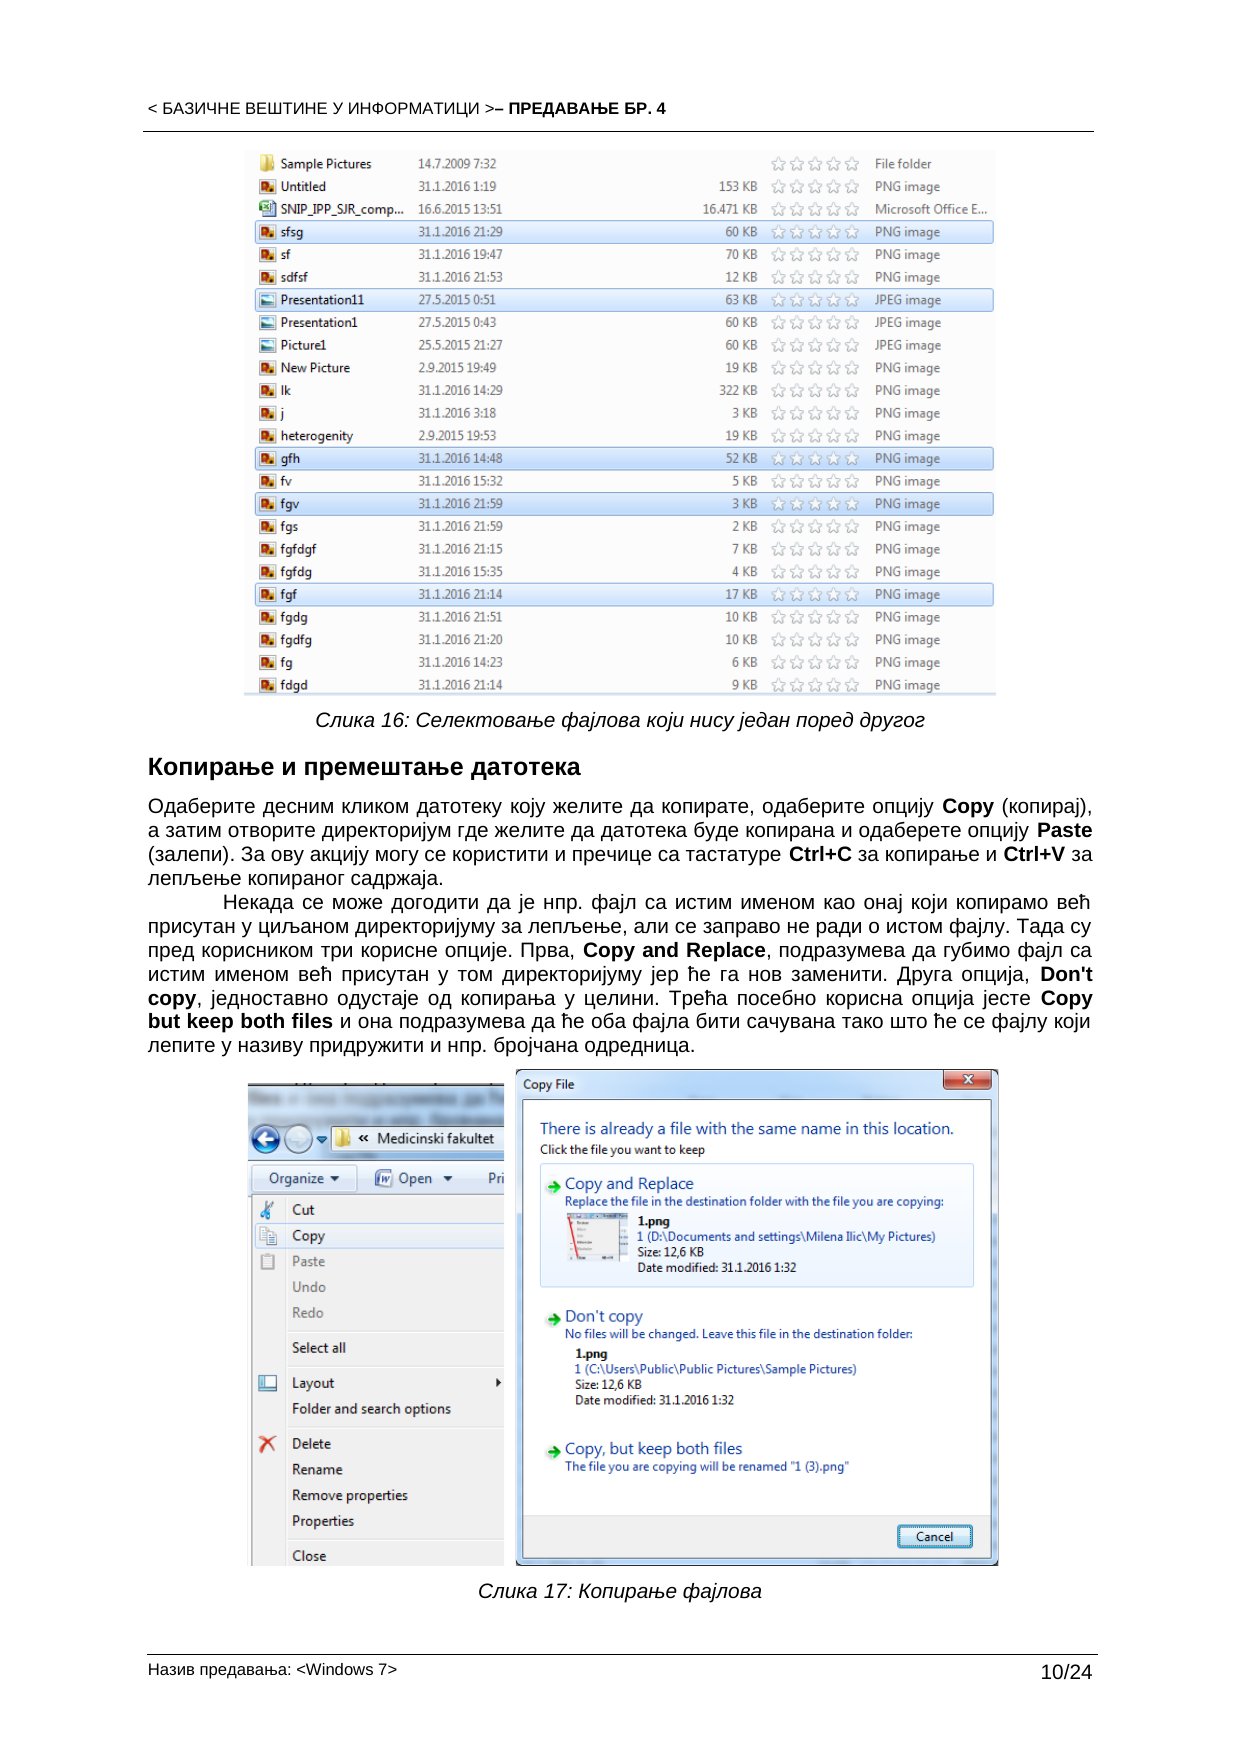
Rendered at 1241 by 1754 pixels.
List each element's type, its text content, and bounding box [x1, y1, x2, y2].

subtitle Копирање и премештање датотека [148, 752, 1092, 781]
picture [515, 1069, 999, 1566]
text Некада се може догодити да је нпр. фајл са истим именом као онај који копирамо већ присутан у циљаном директоријуму за лепљење, али се заправо не ради о истом фајлу. Тада су пред корисником три корисне опције. Прва, Copy and Replace, подразумева да губимо фајл са истим именом већ присутан у том директоријуму јер ће га нов заменити. Друга опција, Don't copy, једноставно одустаје од копирања у целини. Трећа посебно корисна опција јесте Copy but keep both files и она подразумева да ће оба фајла бити сачувана тако што ће се фајлу који лепите у називу придружити и нпр. бројчана одредница. [148, 889, 1092, 1057]
text Одаберите десним кликом датотеку коју желите да копирате, одаберите опцију Copy (копирај), а затим отворите директоријум где желите да датотека буде копирана и одаберете опцију Paste (залепи). За ову акцију могу се користити и пречице са тастатуре Ctrl+C за копирање и Ctrl+V за лепљење копираног садржаја. [148, 794, 1092, 889]
picture [243, 150, 997, 696]
picture [247, 1083, 505, 1566]
